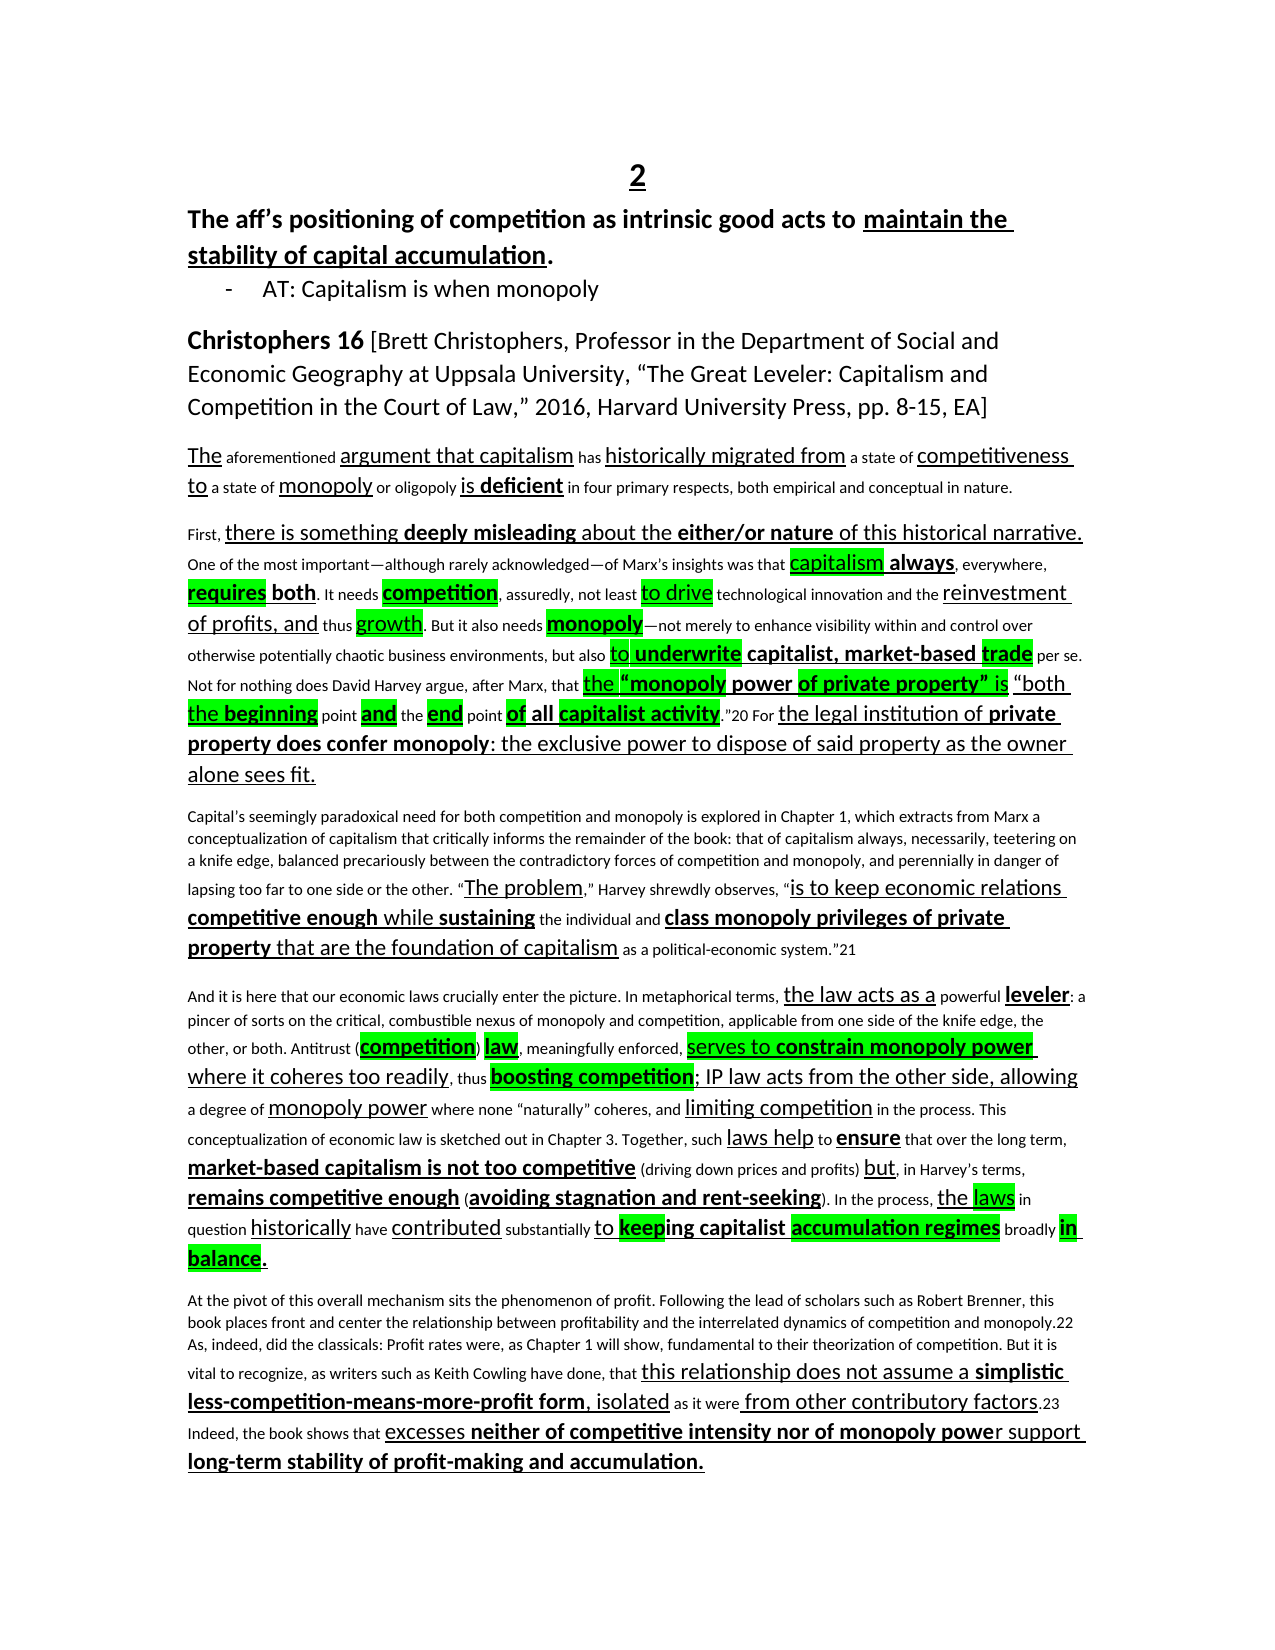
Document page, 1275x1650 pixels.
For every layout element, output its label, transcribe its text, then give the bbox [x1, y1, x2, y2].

subtitle The aff’s positioning of competition as intrinsic good acts to maintain the stability of capital accumulation. [187, 202, 1087, 271]
text And it is here that our economic laws crucially enter the picture. In metaphorical terms, the law acts as a powerful leveler: a pincer of sorts on the critical, combustible nexus of monopoly and competition, applicable from one side of the knife edge, the other, or both. Antitrust (competition) law, meaningfully enforced, serves to constrain monopoly power where it coheres too readily, thus boosting competition; IP law acts from the other side, allowing a degree of monopoly power where none “naturally” coheres, and limiting competition in the process. This conceptualization of economic law is sketched out in Chapter 3. Together, such laws help to ensure that over the long term, market-based capitalism is not too competitive (driving down prices and profits) but, in Harvey’s terms, remains competitive enough (avoiding stagnation and rent-seeking). In the process, the laws in question historically have contributed substantially to keeping capitalist accumulation regimes broadly in balance. [187, 980, 1087, 1272]
text Christophers 16 [Brett Christophers, Professor in the Department of Social and Economic Geography at Uppsala University, “The Great Leveler: Capitalism and Competition in the Court of Law,” 2016, Harvard University Press, pp. 8-15, EA] [187, 323, 1087, 422]
text At the pivot of this overall mechanism sits the phenomenon of profit. Following the lead of scholars such as Robert Brenner, this book places front and center the relationship between profitability and the interrelated dynamics of competition and monopoly.22 As, indeed, did the classicals: Profit rates were, as Chapter 1 will show, fundamental to their theorization of competition. But it is vital to recognize, as writers such as Keith Cowling have done, that this relationship does not assume a simplistic less-competition-means-more-profit form, isolated as it were from other contributory factors.23 Indeed, the book shows that excesses neither of competitive intensity nor of monopoly power support long-term stability of profit-making and accumulation. [187, 1291, 1087, 1476]
text The aforementioned argument that capitalism has historically migrated from a state of competitiveness to a state of monopoly or oligopoly is deficient in four primary respects, both empirical and conceptual in nature. [187, 441, 1087, 499]
subtitle 2 [187, 154, 1087, 195]
list AT: Capitalism is when monopoly [225, 273, 1087, 304]
text Capital’s seemingly paradoxical need for both competition and monopoly is explored in Chapter 1, which extracts from Marx a conceptualization of capitalism that critically informs the remainder of the book: that of capitalism always, necessarily, teetering on a knife edge, balanced precariously between the contradictory forces of competition and monopoly, and perennially in danger of lapsing too far to one side or the other. “The problem,” Harvey shrewdly observes, “is to keep economic relations competitive enough while sustaining the individual and class monopoly privileges of private property that are the foundation of capitalism as a political-economic system.”21 [187, 807, 1087, 961]
text First, there is something deeply misleading about the either/or nature of this historical narrative. One of the most important—although rarely acknowledged—of Marx’s insights was that capitalism always, everywhere, requires both. It needs competition, assuredly, not least to drive technological innovation and the reinvestment of profits, and thus growth. But it also needs monopoly—not merely to enhance visibility within and control over otherwise potentially chaotic business environments, but also to underwrite capitalist, market-based trade per se. Not for nothing does David Harvey argue, after Marx, that the “monopoly power of private property” is “both the beginning point and the end point of all capitalist activity.”20 For the legal institution of private property does confer monopoly: the exclusive power to dispose of said property as the owner alone sees fit. [187, 518, 1087, 788]
